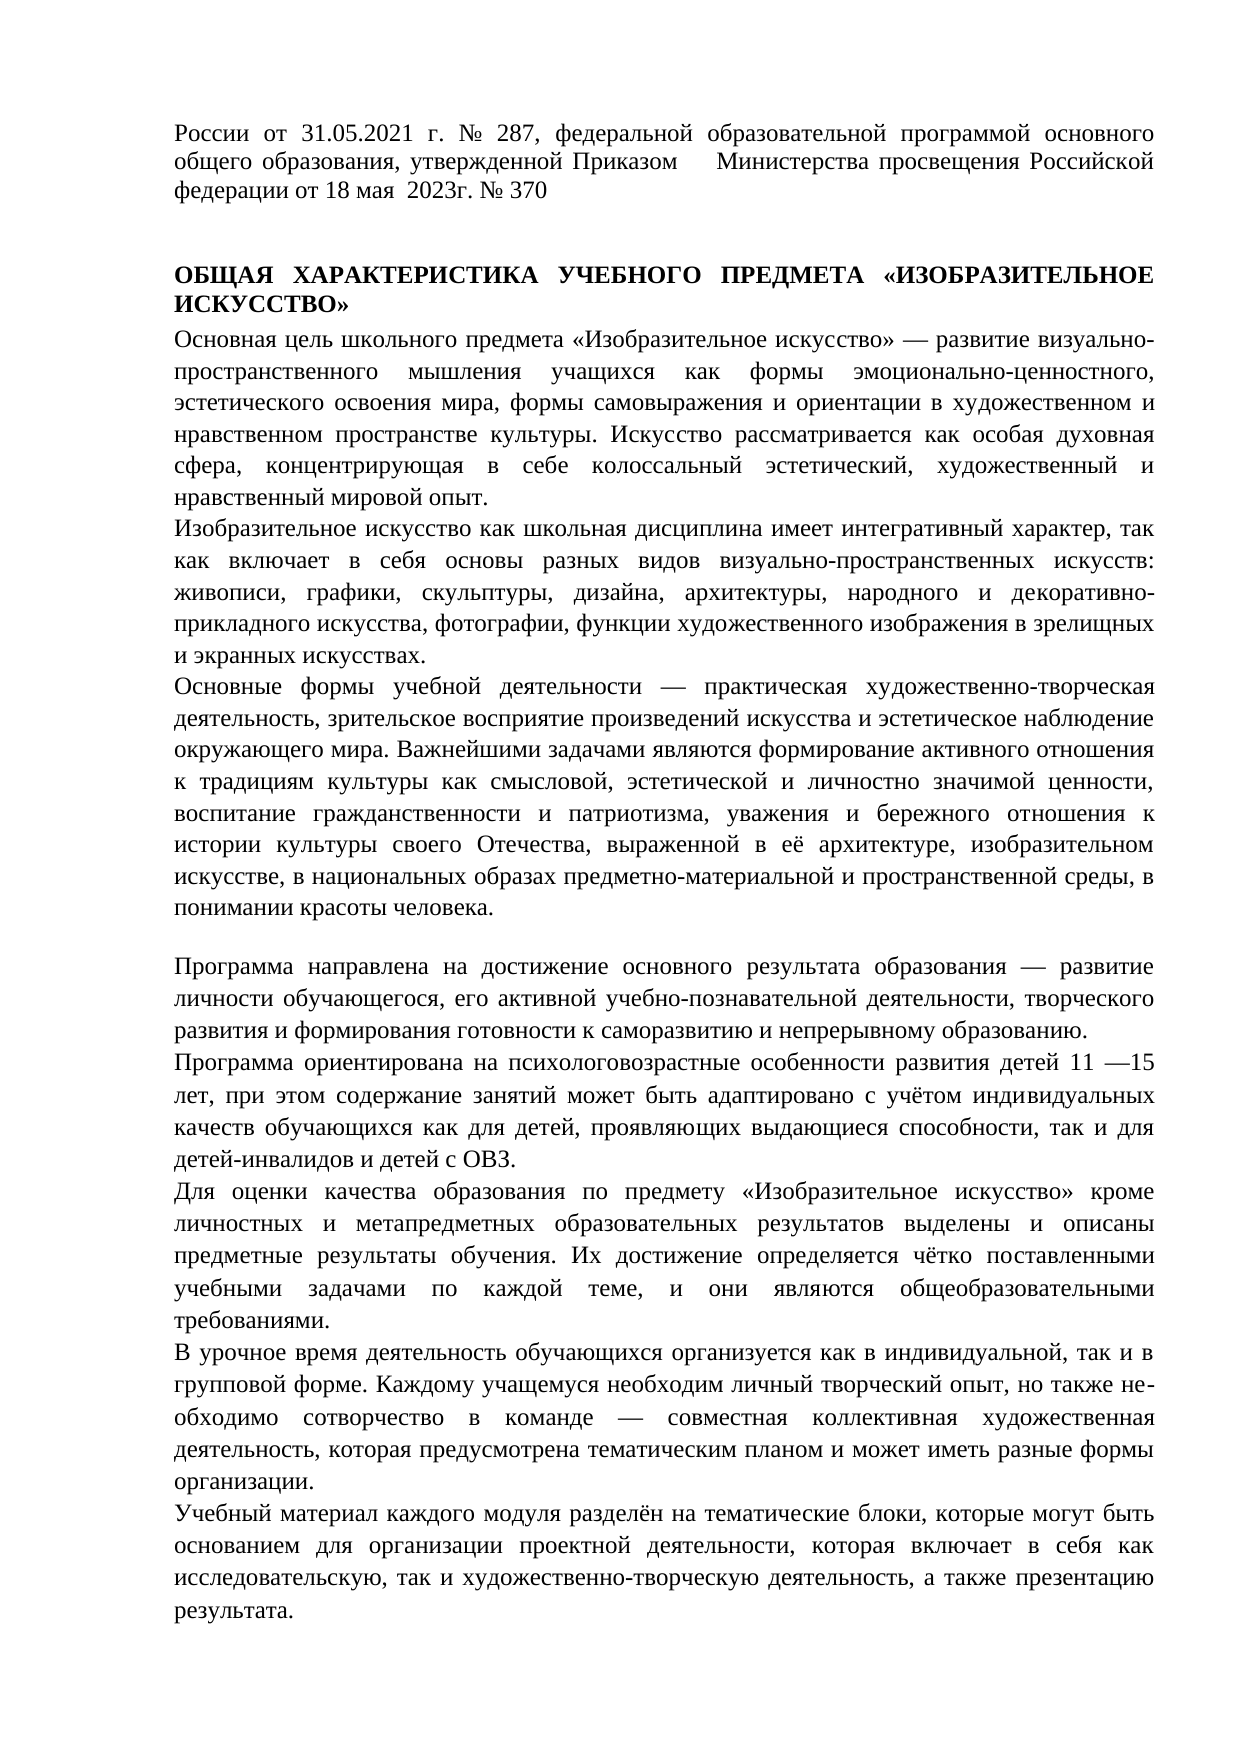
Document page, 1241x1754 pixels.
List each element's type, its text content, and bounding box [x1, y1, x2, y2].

text Основная цель школьного предмета «Изобразительное искусство» — развитие визуально-пространственного мышления учащихся как формы эмоционально-ценностного, эстетического освоения мира, формы самовыражения и ориентации в художественном и нравственном пространстве культуры. Искусство рассматривается как особая духовная сфера, концентрирующая в себе колоссальный эстетический, художественный и нравственный мировой опыт. [174, 324, 1155, 511]
text Изобразительное искусство как школьная дисциплина имеет интегративный характер, так как включает в себя основы разных видов визуально-пространственных искусств: живописи, графики, скульптуры, дизайна, архитектуры, народного и декоративно-прикладного искусства, фотографии, функции художественного изображения в зрелищных и экранных искусствах. [174, 513, 1155, 668]
text Программа ориентирована на психологовозрастные особенности развития детей 11 —15 лет, при этом содержание занятий может быть адаптировано с учётом индивидуальных качеств обучающихся как для детей, проявляющих выдающиеся способности, так и для детей-инвалидов и детей с ОВЗ. [174, 1047, 1155, 1173]
text Программа направлена на достижение основного результата образования — развитие личности обучающегося, его активной учебно-познавательной деятельности, творческого развития и формирования готовности к саморазвитию и непрерывному образованию. [174, 951, 1155, 1044]
text ОБЩАЯ ХАРАКТЕРИСТИКА УЧЕБНОГО ПРЕДМЕТА «ИЗОБРАЗИТЕЛЬНОЕ ИСКУССТВО» [174, 260, 1155, 318]
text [174, 118, 1155, 204]
text В урочное время деятельность обучающихся организуется как в индивидуальной, так и в групповой форме. Каждому учащемуся необходим личный творческий опыт, но также необходимо сотворчество в команде — совместная коллективная художественная деятельность, которая предусмотрена тематическим планом и может иметь разные формы организации. [174, 1337, 1155, 1495]
text Основные формы учебной деятельности — практическая художественно-творческая деятельность, зрительское восприятие произведений искусства и эстетическое наблюдение окружающего мира. Важнейшими задачами являются формирование активного отношения к традициям культуры как смысловой, эстетической и личностно значимой ценности, воспитание гражданственности и патриотизма, уважения и бережного отношения к истории культуры своего Отечества, выраженной в её архитектуре, изобразительном искусстве, в национальных образах предметно-материальной и пространственной среды, в понимании красоты человека. [174, 671, 1155, 921]
text Для оценки качества образования по предмету «Изобразительное искусство» кроме личностных и метапредметных образовательных результатов выделены и описаны предметные результаты обучения. Их достижение определяется чётко поставленными учебными задачами по каждой теме, и они являются общеобразовательными требованиями. [174, 1176, 1155, 1334]
text Учебный материал каждого модуля разделён на тематические блоки, которые могут быть основанием для организации проектной деятельности, которая включает в себя как исследовательскую, так и художественно-творческую деятельность, а также презентацию результата. [174, 1498, 1155, 1623]
